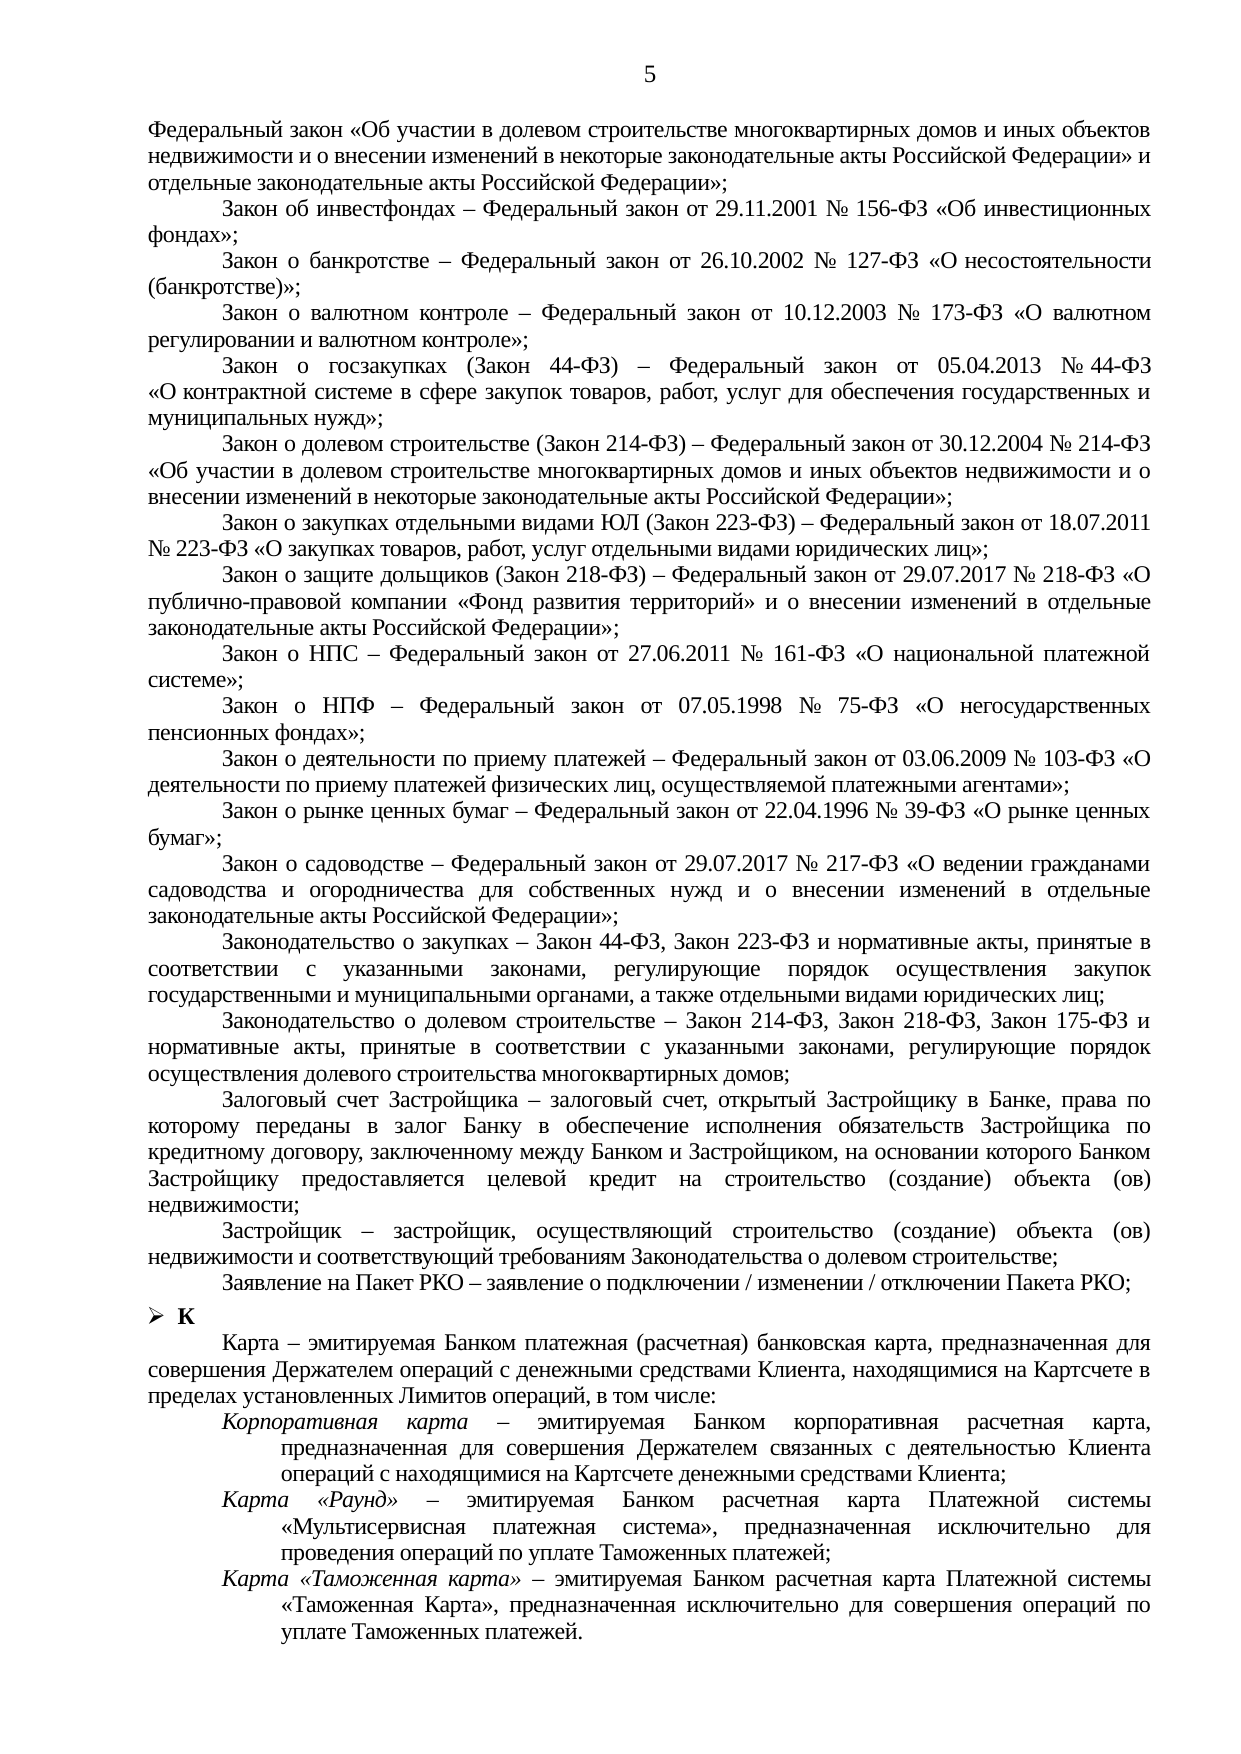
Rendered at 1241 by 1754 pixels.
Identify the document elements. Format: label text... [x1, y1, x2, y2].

text Закон о деятельности по приему платежей – Федеральный закон от 03.06.2009 № 103-ФЗ «О деятельности по приему платежей физических лиц, осуществляемой платежными агентами»; [148, 746, 1152, 798]
text Застройщик – застройщик, осуществляющий строительство (создание) объекта (ов) недвижимости и соответствующий требованиям Законодательства о долевом строительстве; [148, 1217, 1152, 1270]
text Законодательство о долевом строительстве – Закон 214-ФЗ, Закон 218-ФЗ, Закон 175-ФЗ и нормативные акты, принятые в соответствии с указанными законами, регулирующие порядок осуществления долевого строительства многоквартирных домов; [148, 1008, 1152, 1086]
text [148, 117, 1152, 195]
text Закон о долевом строительстве (Закон 214-ФЗ) – Федеральный закон от 30.12.2004 № 214-ФЗ «Об участии в долевом строительстве многоквартирных домов и иных объектов недвижимости и о внесении изменений в некоторые законодательные акты Российской Федерации»; [148, 431, 1152, 510]
text Закон о садоводстве – Федеральный закон от 29.07.2017 № 217-ФЗ «О ведении гражданами садоводства и огородничества для собственных нужд и о внесении изменений в отдельные законодательные акты Российской Федерации»; [148, 850, 1152, 929]
text Закон о закупках отдельными видами ЮЛ (Закон 223-ФЗ) – Федеральный закон от 18.07.2011 № 223-ФЗ «О закупках товаров, работ, услуг отдельными видами юридических лиц»; [148, 510, 1152, 562]
text Карта – эмитируемая Банком платежная (расчетная) банковская карта, предназначенная для совершения Держателем операций с денежными средствами Клиента, находящимися на Картсчете в пределах установленных Лимитов операций, в том числе: [148, 1330, 1152, 1408]
text Залоговый счет Застройщика – залоговый счет, открытый Застройщику в Банке, права по которому переданы в залог Банку в обеспечение исполнения обязательств Застройщика по кредитному договору, заключенному между Банком и Застройщиком, на основании которого Банком Застройщику предоставляется целевой кредит на строительство (создание) объекта (ов) недвижимости; [148, 1086, 1152, 1217]
text Карта «Таможенная карта» – эмитируемая Банком расчетная карта Платежной системы «Таможенная Карта», предназначенная исключительно для совершения операций по уплате Таможенных платежей. [222, 1566, 1152, 1644]
text Карта «Раунд» – эмитируемая Банком расчетная карта Платежной системы «Мультисервисная платежная система», предназначенная исключительно для проведения операций по уплате Таможенных платежей; [222, 1487, 1152, 1566]
text Закон об инвестфондах – Федеральный закон от 29.11.2001 № 156-ФЗ «Об инвестиционных фондах»; [148, 195, 1152, 248]
text Закон о НПС – Федеральный закон от 27.06.2011 № 161-ФЗ «О национальной платежной системе»; [148, 641, 1152, 693]
text Закон о НПФ – Федеральный закон от 07.05.1998 № 75-ФЗ «О негосударственных пенсионных фондах»; [148, 693, 1152, 746]
text Законодательство о закупках – Закон 44-ФЗ, Закон 223-ФЗ и нормативные акты, принятые в соответствии с указанными законами, регулирующие порядок осуществления закупок государственными и муниципальными органами, а также отдельными видами юридических лиц; [148, 929, 1152, 1008]
text Закон о банкротстве – Федеральный закон от 26.10.2002 № 127-ФЗ «О несостоятельности (банкротстве)»; [148, 248, 1152, 300]
text Заявление на Пакет РКО – заявление о подключении / изменении / отключении Пакета РКО; [148, 1270, 1152, 1296]
text Закон о валютном контроле – Федеральный закон от 10.12.2003 № 173-ФЗ «О валютном регулировании и валютном контроле»; [148, 300, 1152, 352]
subtitle К [147, 1302, 1152, 1330]
text Закон о госзакупках (Закон 44-ФЗ) – Федеральный закон от 05.04.2013 № 44-ФЗ «О контрактной системе в сфере закупок товаров, работ, услуг для обеспечения государственных и муниципальных нужд»; [148, 352, 1152, 431]
text Корпоративная карта – эмитируемая Банком корпоративная расчетная карта, предназначенная для совершения Держателем связанных с деятельностью Клиента операций с находящимися на Картсчете денежными средствами Клиента; [222, 1408, 1152, 1487]
text Закон о защите дольщиков (Закон 218-ФЗ) – Федеральный закон от 29.07.2017 № 218-ФЗ «О публично-правовой компании «Фонд развития территорий» и о внесении изменений в отдельные законодательные акты Российской Федерации»; [148, 562, 1152, 641]
text Закон о рынке ценных бумаг – Федеральный закон от 22.04.1996 № 39-ФЗ «О рынке ценных бумаг»; [148, 798, 1152, 850]
